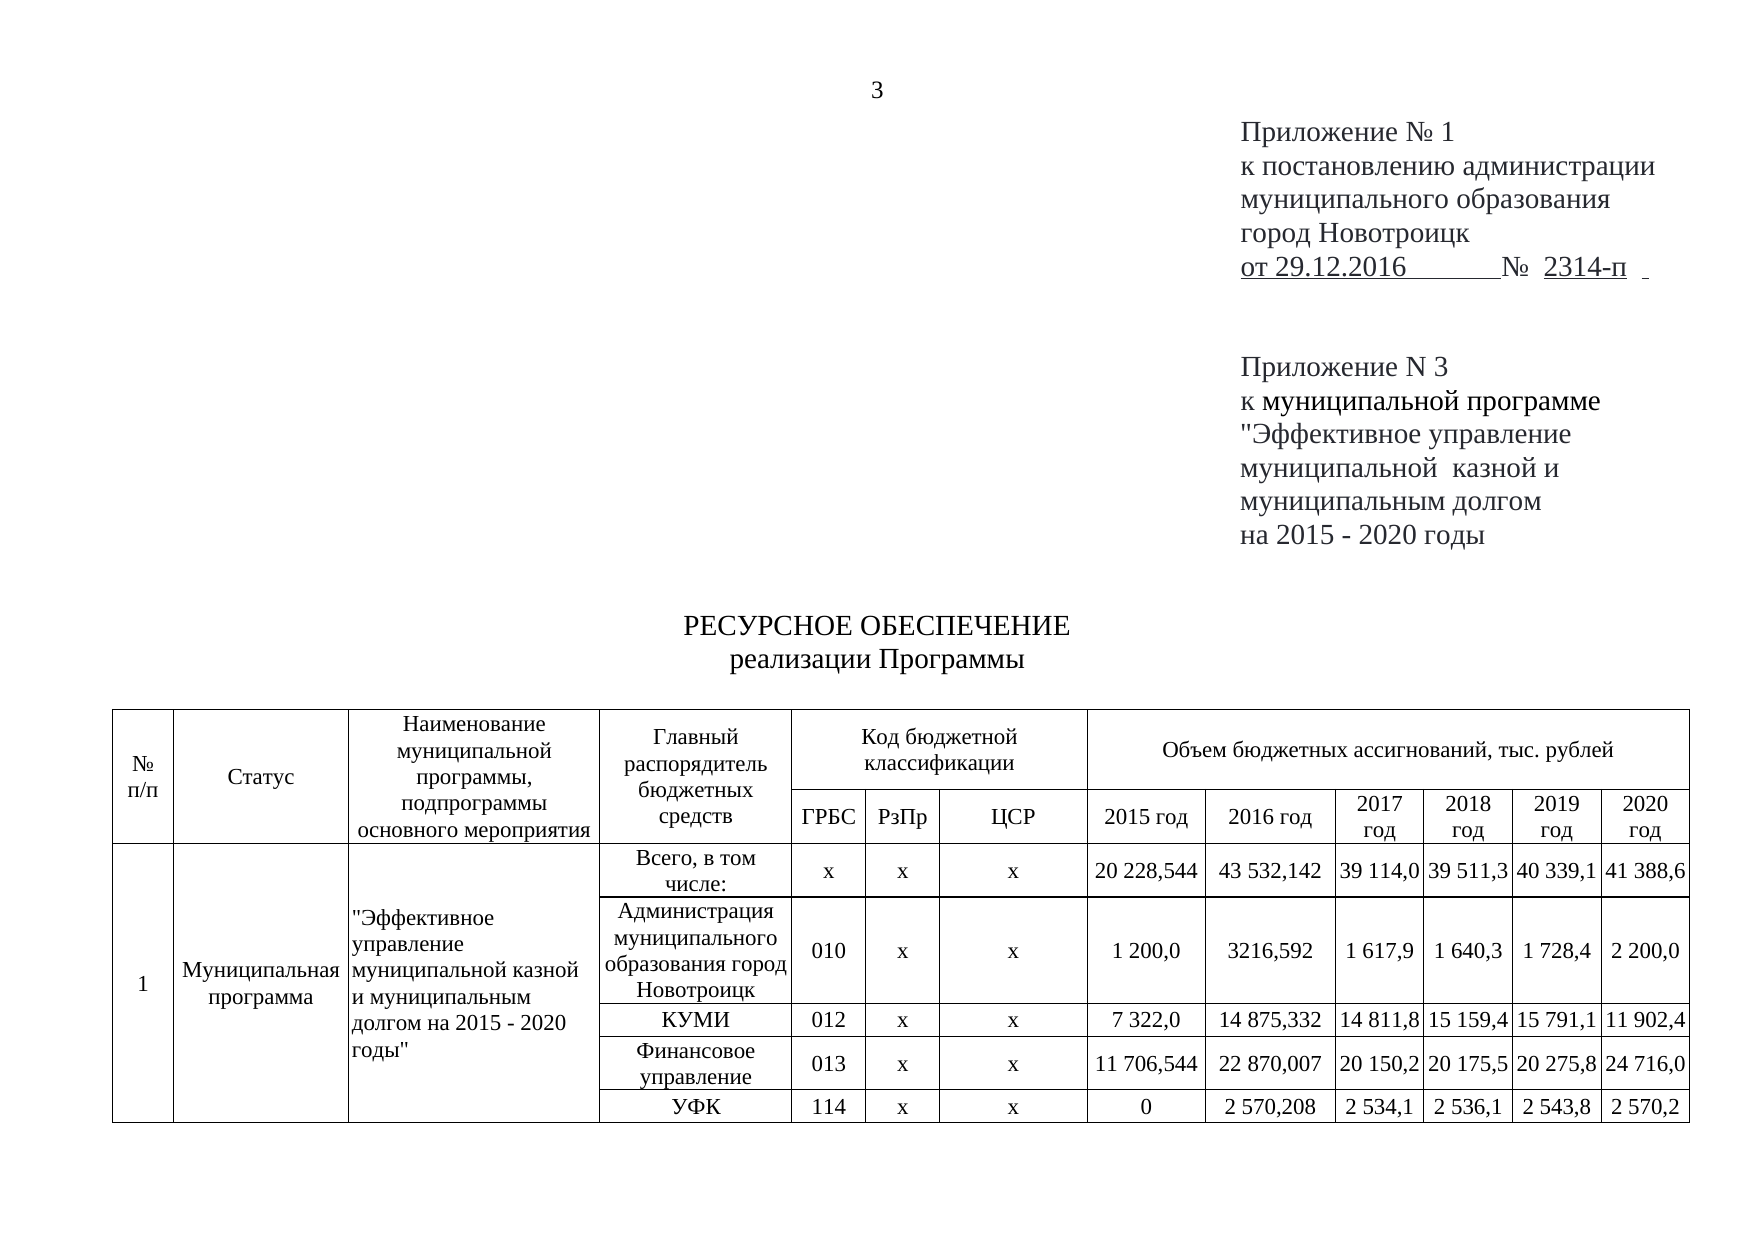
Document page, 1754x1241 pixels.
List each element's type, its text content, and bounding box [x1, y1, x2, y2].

table_cell 010 [792, 898, 865, 1003]
table_cell 2016 год [1206, 790, 1335, 843]
table_cell 013 [792, 1037, 865, 1089]
table_cell Всего, в том числе: [600, 844, 791, 896]
table_cell 14 875,332 [1206, 1004, 1335, 1036]
table_cell х [866, 898, 939, 1003]
table_cell 0 [1088, 1090, 1205, 1122]
table_cell 2020 год [1602, 790, 1689, 843]
table_cell 43 532,142 [1206, 844, 1335, 896]
table_cell 15 159,4 [1424, 1004, 1512, 1036]
table_cell КУМИ [600, 1004, 791, 1036]
table_cell РзПр [866, 790, 939, 843]
text РЕСУРСНОЕ ОБЕСПЕЧЕНИЕ [118, 608, 1636, 642]
table_cell ЦСР [940, 790, 1087, 843]
table_cell УФК [600, 1090, 791, 1122]
table_cell 22 870,007 [1206, 1037, 1335, 1089]
table_cell х [940, 1037, 1087, 1089]
table_cell 2 534,1 [1336, 1090, 1423, 1122]
table_header Объем бюджетных ассигнований, тыс. рублей [1088, 710, 1689, 789]
table_cell х [866, 844, 939, 896]
table_cell 2 200,0 [1602, 898, 1689, 1003]
table_header Главный распорядитель бюджетных средств [600, 710, 791, 843]
table_cell Администрация муниципального образования город Новотроицк [600, 898, 791, 1003]
table_cell 1 728,4 [1513, 898, 1601, 1003]
table_cell 15 791,1 [1513, 1004, 1601, 1036]
table_cell 20 175,5 [1424, 1037, 1512, 1089]
table_header Статус [174, 710, 348, 843]
text муниципальной казной и [643, 450, 1636, 483]
table_cell Муниципальная программа [174, 844, 348, 1122]
table_cell х [940, 898, 1087, 1003]
table_cell 39 511,3 [1424, 844, 1512, 896]
text "Эффективное управление [643, 416, 1636, 450]
table_cell 2017 год [1336, 790, 1423, 843]
table_cell Финансовое управление [600, 1037, 791, 1089]
table_cell х [792, 844, 865, 896]
table_header Наименование муниципальной программы, подпрограммы основного мероприятия [349, 710, 599, 843]
table_cell 1 640,3 [1424, 898, 1512, 1003]
table_cell 012 [792, 1004, 865, 1036]
table_cell 39 114,0 [1336, 844, 1423, 896]
text муниципальным долгом [643, 483, 1636, 517]
table_cell 114 [792, 1090, 865, 1122]
table_cell ГРБС [792, 790, 865, 843]
table_cell 20 150,2 [1336, 1037, 1423, 1089]
table_cell 2 570,208 [1206, 1090, 1335, 1122]
table_cell "Эффективное управление муниципальной казной и муниципальным долгом на 2015 - 2020 годы" [349, 844, 599, 1122]
table_cell 11 902,4 [1602, 1004, 1689, 1036]
table_cell х [940, 1004, 1087, 1036]
table_cell 40 339,1 [1513, 844, 1601, 896]
text от 29.12.2016 № 2314-п [738, 249, 1669, 282]
table_cell 1 617,9 [1336, 898, 1423, 1003]
text на 2015 - 2020 годы [643, 517, 1636, 551]
table_cell х [866, 1090, 939, 1122]
text к постановлению администрации [1240, 148, 1669, 182]
text муниципального образования [738, 182, 1669, 215]
text Приложение № 1 [738, 114, 1669, 148]
table_cell 20 275,8 [1513, 1037, 1601, 1089]
table_cell 14 811,8 [1336, 1004, 1423, 1036]
table_cell 2015 год [1088, 790, 1205, 843]
table_cell х [940, 1090, 1087, 1122]
table_header Код бюджетной классификации [792, 710, 1087, 789]
text к муниципальной программе [738, 383, 1636, 416]
table_cell 2019 год [1513, 790, 1601, 843]
table_header № п/п [113, 710, 173, 843]
text реализации Программы [118, 642, 1636, 675]
text Приложение N 3 [738, 349, 1636, 383]
table_cell 24 716,0 [1602, 1037, 1689, 1089]
table_cell 1 200,0 [1088, 898, 1205, 1003]
table_cell 41 388,6 [1602, 844, 1689, 896]
table_cell 11 706,544 [1088, 1037, 1205, 1089]
table_cell х [866, 1037, 939, 1089]
table_cell х [940, 844, 1087, 896]
table_cell 2018 год [1424, 790, 1512, 843]
table_cell х [866, 1004, 939, 1036]
table_cell 2 536,1 [1424, 1090, 1512, 1122]
table_cell 3216,592 [1206, 898, 1335, 1003]
table_cell 1 [113, 844, 173, 1122]
text город Новотроицк [738, 215, 1669, 249]
table_cell 20 228,544 [1088, 844, 1205, 896]
table_cell 2 570,2 [1602, 1090, 1689, 1122]
table_cell 7 322,0 [1088, 1004, 1205, 1036]
table_cell 2 543,8 [1513, 1090, 1601, 1122]
